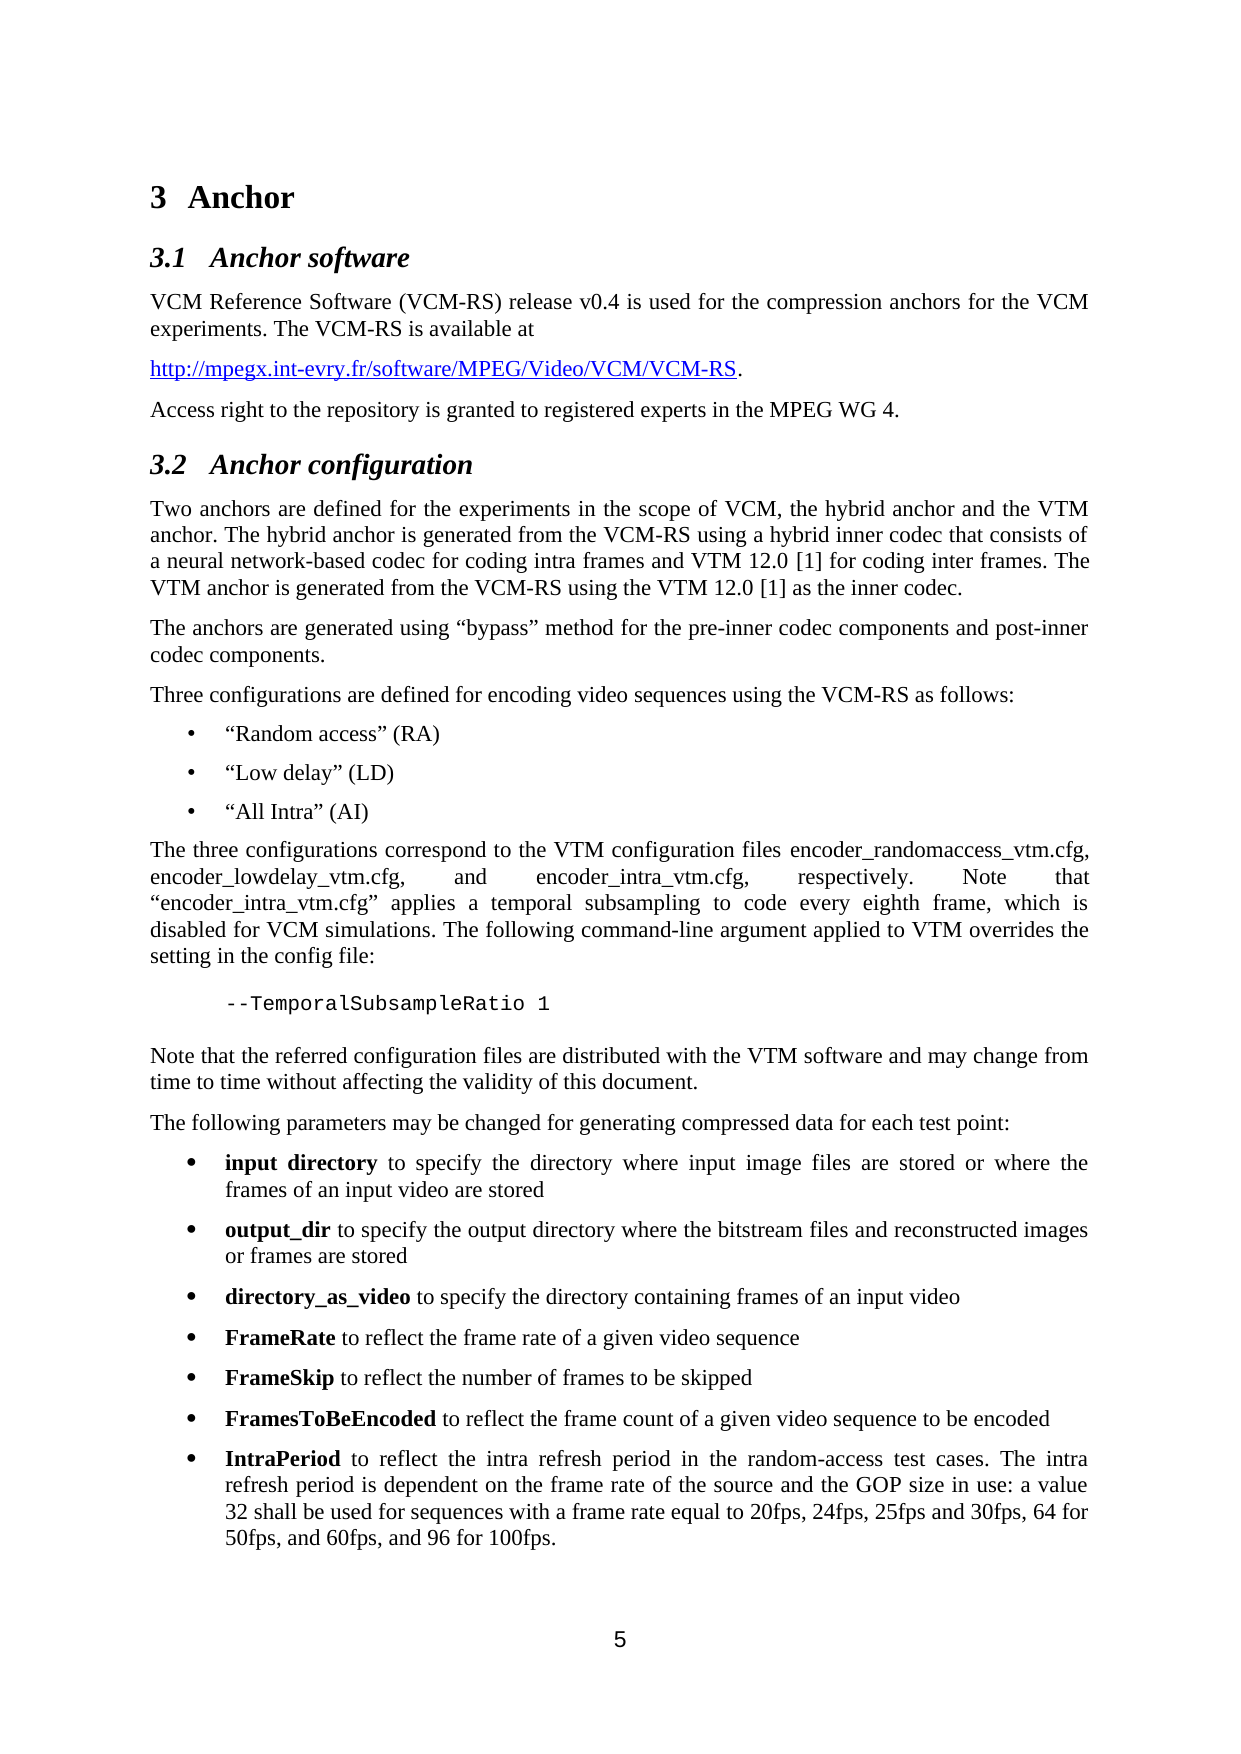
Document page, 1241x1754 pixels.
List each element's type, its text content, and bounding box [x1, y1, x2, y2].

list FrameSkip to reflect the number of frames to be skipped [187, 1364, 1090, 1391]
text The following parameters may be changed for generating compressed data for each test point: [150, 1109, 1090, 1135]
text Three configurations are defined for encoding video sequences using the VCM-RS as follows: [150, 681, 1090, 707]
text Access right to the repository is granted to registered experts in the MPEG WG 4. [150, 396, 1090, 422]
list FramesToBeEncoded to reflect the frame count of a given video sequence to be encoded [187, 1405, 1090, 1431]
list “All Intra” (AI) [187, 798, 1090, 824]
text The three configurations correspond to the VTM configuration files encoder_randomaccess_vtm.cfg, encoder_lowdelay_vtm.cfg, and encoder_intra_vtm.cfg, respectively. Note that “encoder_intra_vtm.cfg” applies a temporal subsampling to code every eighth frame, which is disabled for VCM simulations. The following command-line argument applied to VTM overrides the setting in the config file: [150, 837, 1090, 968]
list directory_as_video to specify the directory containing frames of an input video [187, 1283, 1090, 1309]
list output_dir to specify the output directory where the bitstream files and reconstructed images or frames are stored [187, 1216, 1090, 1269]
list input directory to specify the directory where input image files are stored or where the frames of an input video are stored [187, 1149, 1090, 1202]
list “Low delay” (LD) [187, 759, 1090, 785]
list Anchor [150, 177, 1090, 216]
text Note that the referred configuration files are distributed with the VTM software and may change from time to time without affecting the validity of this document. [150, 1042, 1090, 1095]
list “Random access” (RA) [187, 720, 1090, 746]
text The anchors are generated using “bypass” method for the pre-inner codec components and post-inner codec components. [150, 614, 1090, 667]
text --TemporalSubsampleRatio 1 [150, 993, 1090, 1017]
text http://mpegx.int-evry.fr/software/MPEG/Video/VCM/VCM-RS. [150, 355, 1090, 381]
subtitle Anchor configuration [150, 447, 1090, 481]
text Two anchors are defined for the experiments in the scope of VCM, the hybrid anchor and the VTM anchor. The hybrid anchor is generated from the VCM-RS using a hybrid inner codec that consists of a neural network-based codec for coding intra frames and VTM 12.0 [1] for coding inter frames. The VTM anchor is generated from the VCM-RS using the VTM 12.0 [1] as the inner codec. [150, 495, 1090, 600]
list IntraPeriod to reflect the intra refresh period in the random-access test cases. The intra refresh period is dependent on the frame rate of the source and the GOP size in use: a value 32 shall be used for sequences with a frame rate equal to 20fps, 24fps, 25fps and 30fps, 64 for 50fps, and 60fps, and 96 for 100fps. [187, 1445, 1090, 1551]
list FrameRate to reflect the frame rate of a given video sequence [187, 1324, 1090, 1350]
text VCM Reference Software (VCM-RS) release v0.4 is used for the compression anchors for the VCM experiments. The VCM-RS is available at [150, 288, 1090, 341]
subtitle Anchor software [150, 241, 1090, 274]
